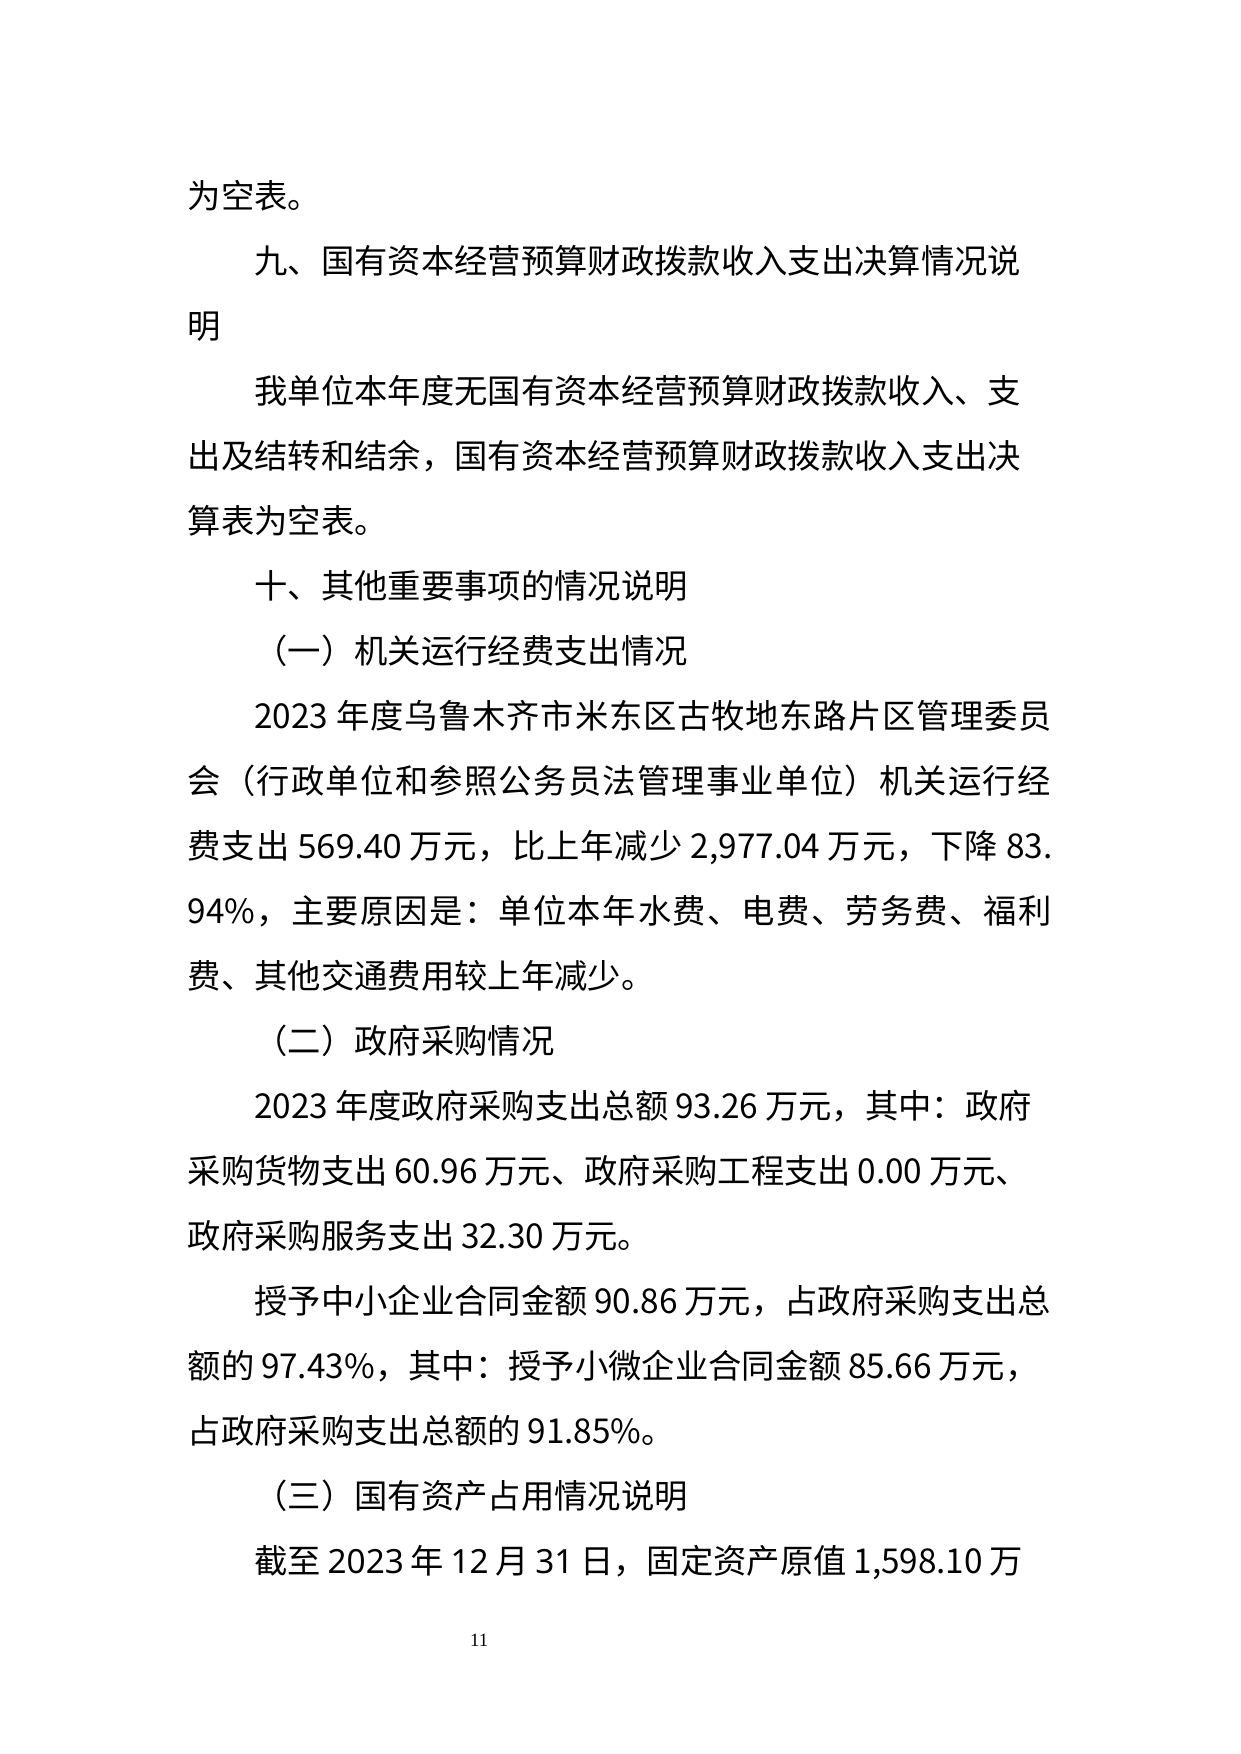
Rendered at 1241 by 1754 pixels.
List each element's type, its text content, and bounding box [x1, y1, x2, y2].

text 2023年度政府采购支出总额93.26万元，其中：政府采购货物支出60.96万元、政府采购工程支出0.00万元、政府采购服务支出32.30万元。 [187, 1072, 1053, 1267]
text （三）国有资产占用情况说明 [187, 1462, 1053, 1527]
text 十、其他重要事项的情况说明 [187, 552, 1053, 617]
text （一）机关运行经费支出情况 [187, 617, 1053, 682]
text （二）政府采购情况 [187, 1007, 1053, 1072]
text 授予中小企业合同金额90.86万元，占政府采购支出总额的97.43%，其中：授予小微企业合同金额85.66万元，占政府采购支出总额的91.85%。 [187, 1267, 1053, 1462]
text 九、国有资本经营预算财政拨款收入支出决算情况说明 [187, 227, 1053, 357]
text 2023年度乌鲁木齐市米东区古牧地东路片区管理委员会（行政单位和参照公务员法管理事业单位）机关运行经费支出569.40万元，比上年减少2,977.04万元，下降83.94%，主要原因是：单位本年水费、电费、劳务费、福利费、其他交通费用较上年减少。 [187, 682, 1053, 1007]
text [187, 162, 1053, 227]
text 我单位本年度无国有资本经营预算财政拨款收入、支出及结转和结余，国有资本经营预算财政拨款收入支出决算表为空表。 [187, 357, 1053, 552]
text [187, 1527, 1053, 1592]
